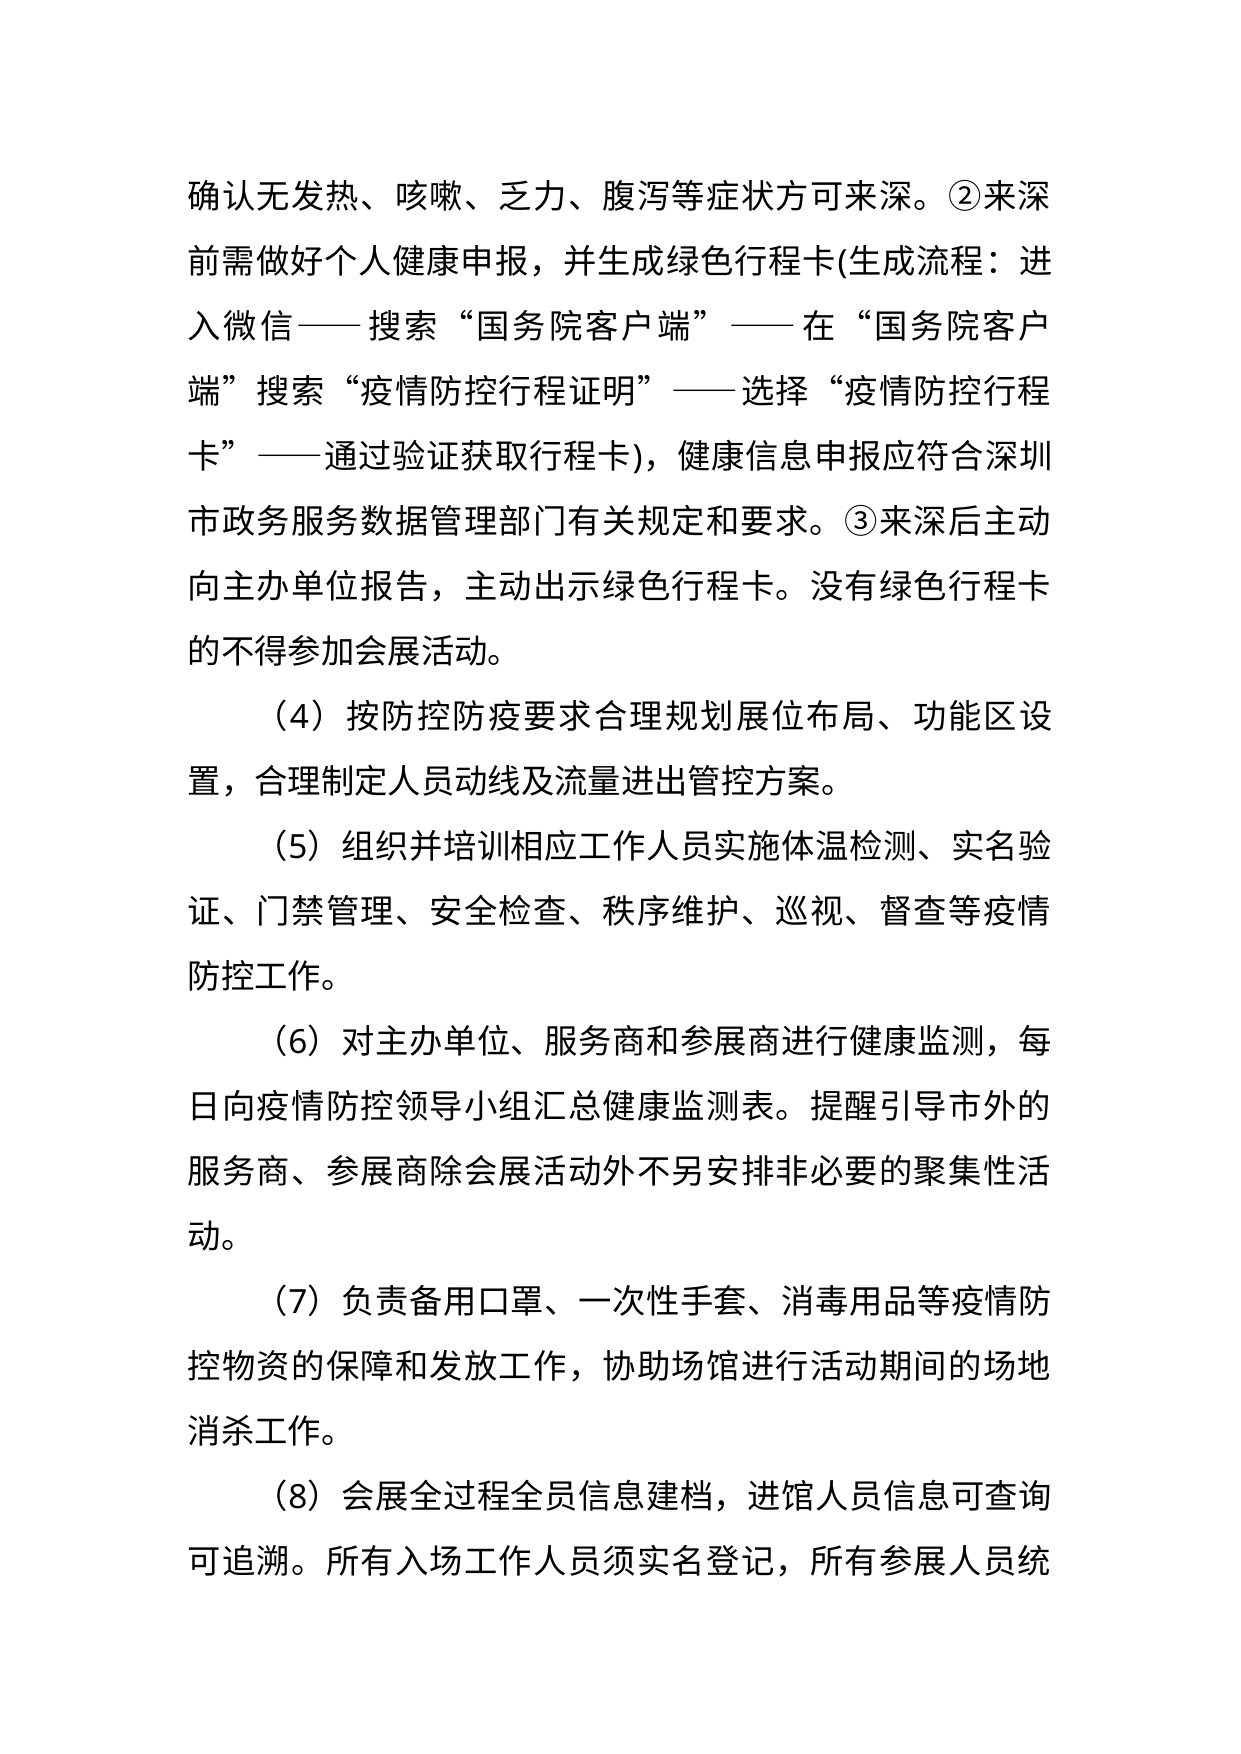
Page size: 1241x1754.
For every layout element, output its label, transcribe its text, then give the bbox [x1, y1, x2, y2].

text （5）组织并培训相应工作人员实施体温检测、实名验证、门禁管理、安全检查、秩序维护、巡视、督查等疫情防控工作。 [187, 812, 1053, 1007]
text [187, 1462, 1053, 1592]
text （7）负责备用口罩、一次性手套、消毒用品等疫情防控物资的保障和发放工作，协助场馆进行活动期间的场地消杀工作。 [187, 1267, 1053, 1462]
text （4）按防控防疫要求合理规划展位布局、功能区设置，合理制定人员动线及流量进出管控方案。 [187, 682, 1053, 812]
text （6）对主办单位、服务商和参展商进行健康监测，每日向疫情防控领导小组汇总健康监测表。提醒引导市外的服务商、参展商除会展活动外不另安排非必要的聚集性活动。 [187, 1007, 1053, 1267]
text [187, 162, 1053, 682]
